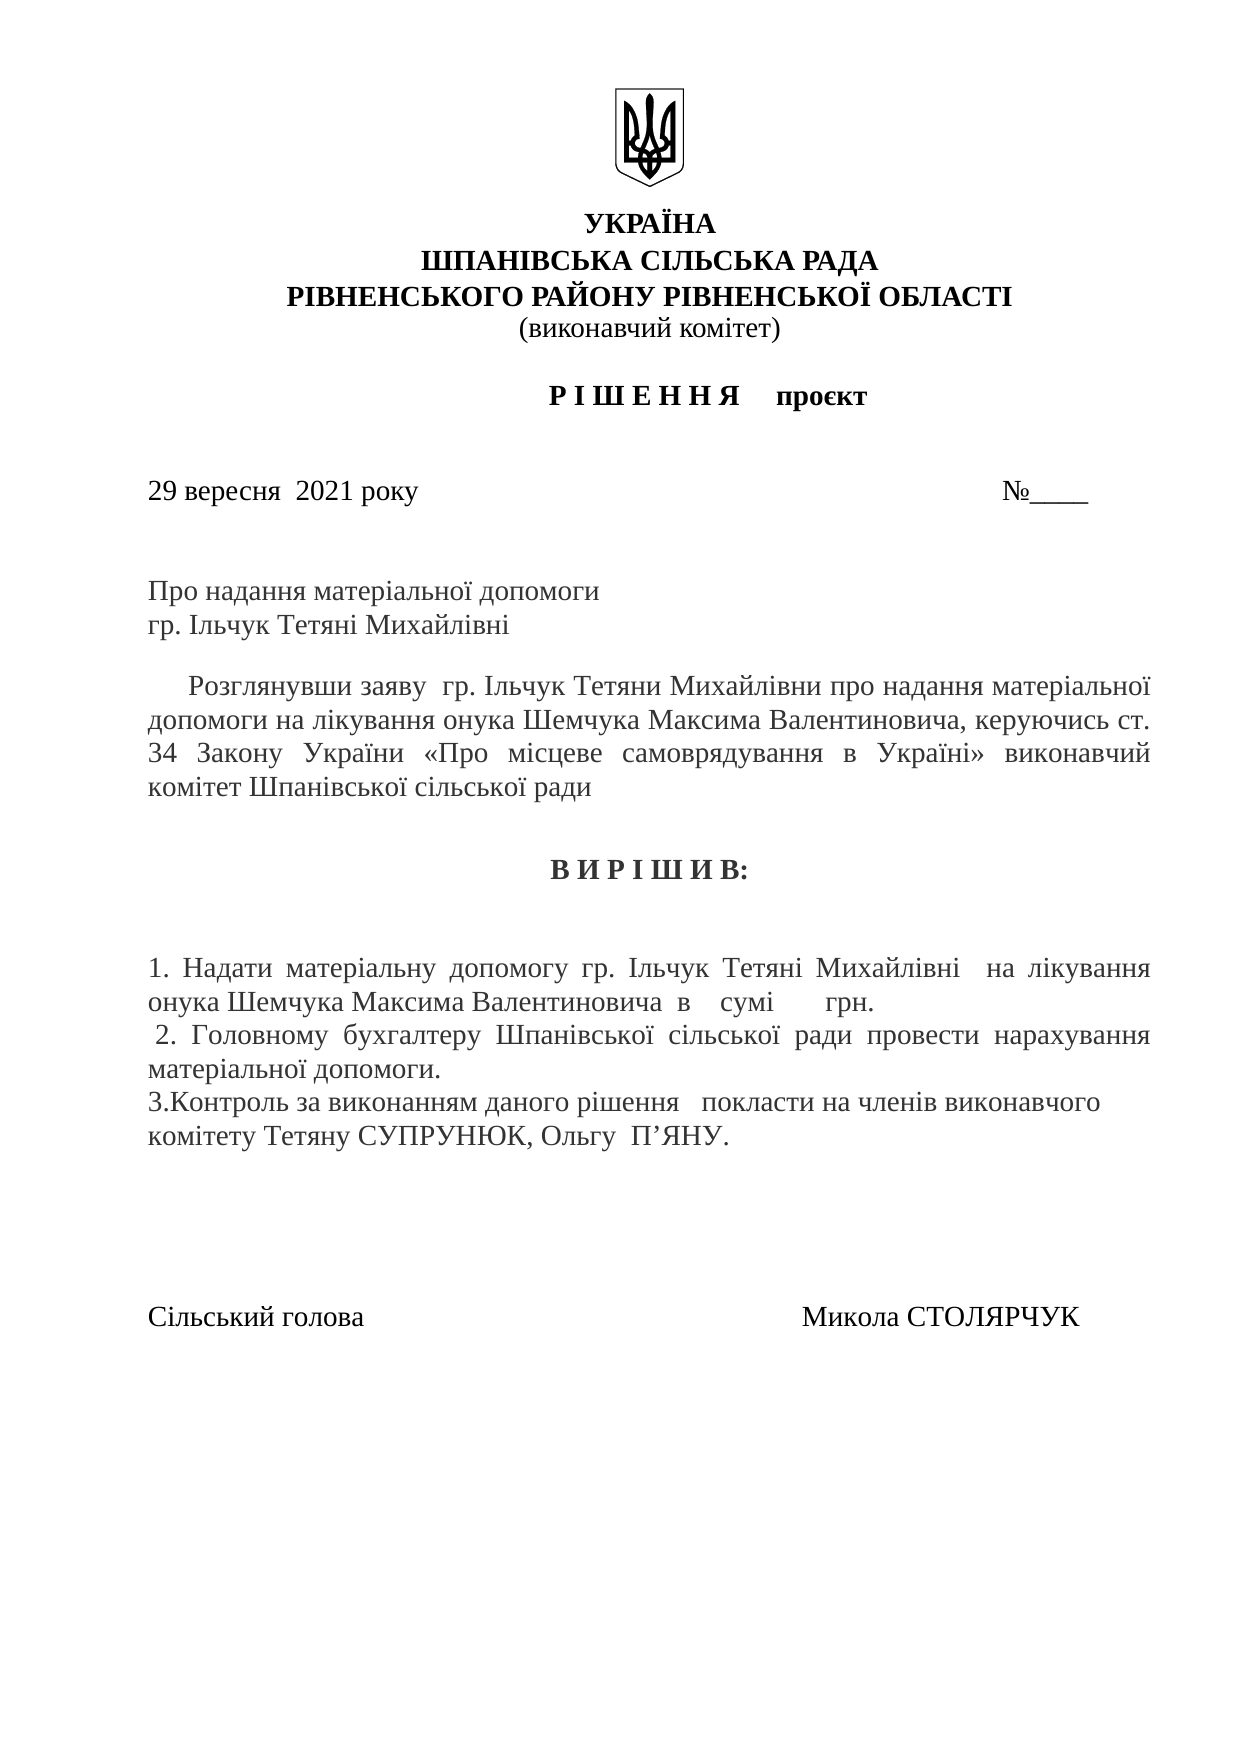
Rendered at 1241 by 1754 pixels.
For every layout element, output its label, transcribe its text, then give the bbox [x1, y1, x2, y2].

text 3.Контроль за виконанням даного рішення покласти на членів виконавчого комітету Тетяну СУПРУНЮК, Ольгу П’ЯНУ. [148, 1084, 1152, 1151]
text Р І Ш Е Н Н Я проєкт [148, 378, 1152, 411]
text (виконавчий комітет) [148, 311, 1152, 344]
text 2. Головному бухгалтеру Шпанівської сільської ради провести нарахування матеріальної допомоги. [148, 1017, 1152, 1084]
text В И Р І Ш И В: [148, 852, 1152, 885]
text РІВНЕНСЬКОГО РАЙОНУ РІВНЕНСЬКОЇ ОБЛАСТІ [148, 288, 1152, 311]
text гр. Ільчук Тетяні Михайлівні [148, 607, 1152, 640]
text 1. Надати матеріальну допомогу гр. Ільчук Тетяні Михайлівні на лікування онука Шемчука Максима Валентиновича в сумі грн. [148, 950, 1152, 1017]
text 29 вересня 2021 року №____ [148, 473, 1152, 506]
text ШПАНІВСЬКА сільська рада [148, 252, 838, 275]
text Сільський голова Микола СТОЛЯРЧУК [148, 1299, 1152, 1332]
text Про надання матеріальної допомоги [148, 573, 1152, 607]
text Розглянувши заяву гр. Ільчук Тетяни Михайлівни про надання матеріальної допомоги на лікування онука Шемчука Максима Валентиновича, керуючись ст. 34 Закону України «Про місцеве самоврядування в Україні» виконавчий комітет Шпанівської сільської ради [148, 668, 1152, 803]
text Україна [148, 206, 1152, 240]
text ШПАНІВСЬКА сільська рада [856, 252, 1152, 275]
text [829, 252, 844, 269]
